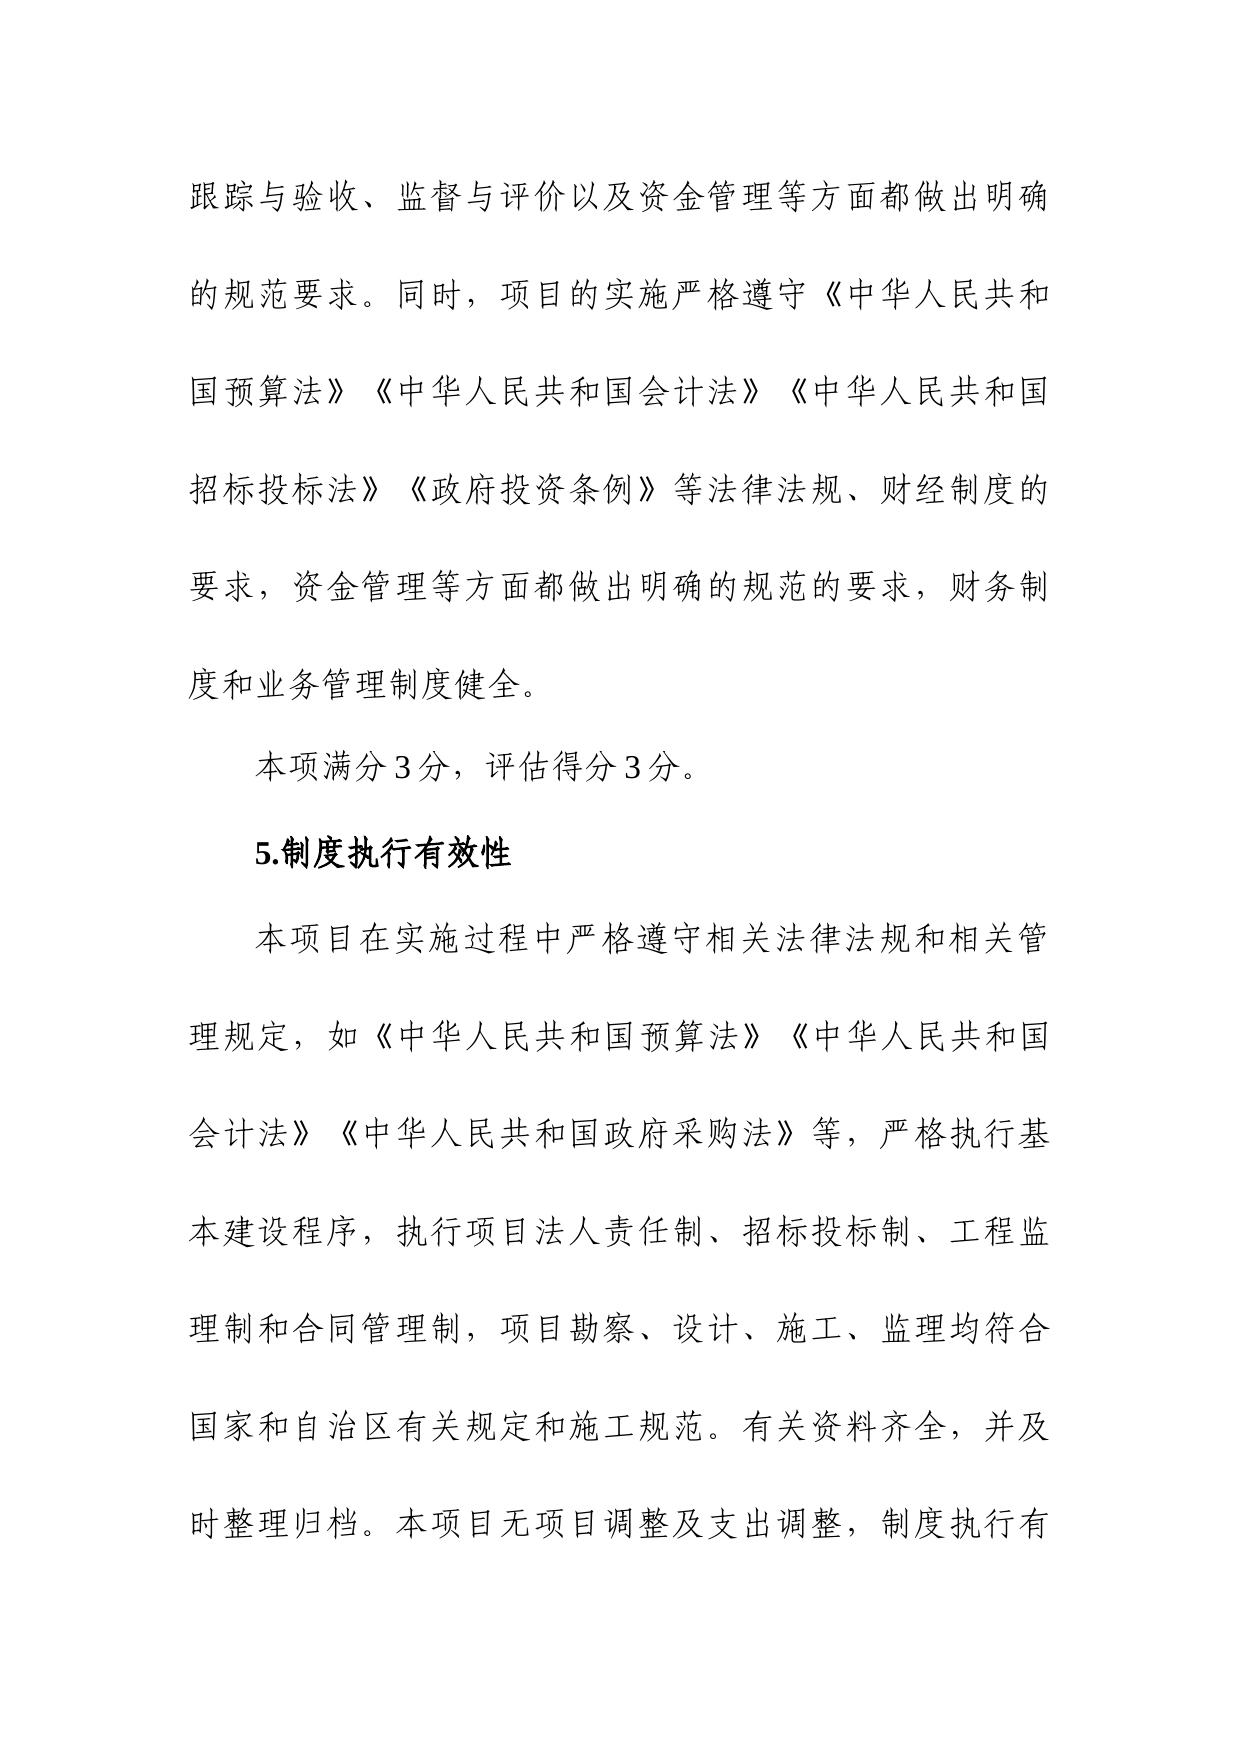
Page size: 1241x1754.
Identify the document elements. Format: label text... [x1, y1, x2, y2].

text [187, 162, 1053, 714]
text 5.制度执行有效性 [187, 819, 1053, 884]
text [187, 904, 1053, 1554]
text 本项满分3分，评估得分3分。 [187, 733, 1053, 798]
